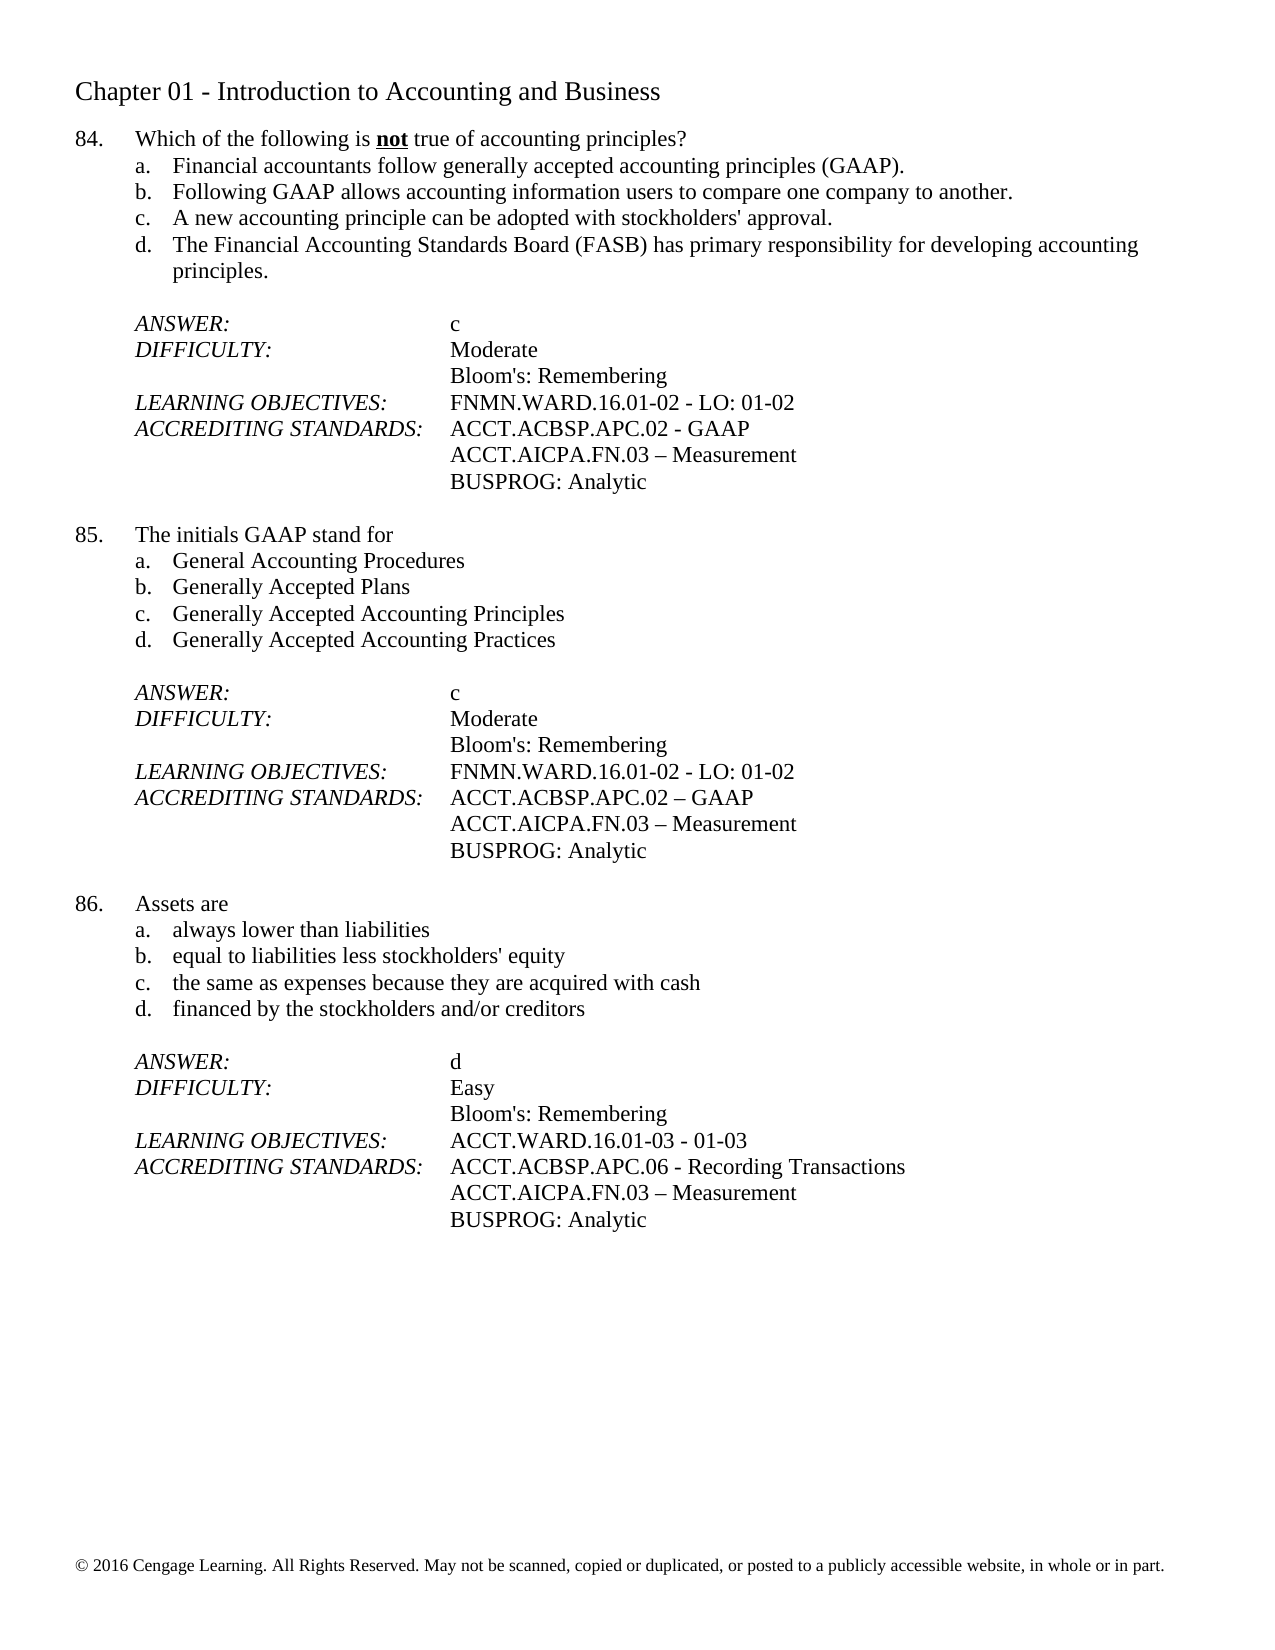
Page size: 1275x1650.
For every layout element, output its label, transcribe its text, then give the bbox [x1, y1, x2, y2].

text BUSPROG: Analytic [135, 468, 1200, 494]
text ACCT.AICPA.FN.03 – Measurement [135, 442, 1200, 468]
text Bloom's: Remembering [135, 731, 1200, 758]
list Generally Accepted Plans [135, 573, 1200, 600]
text ACCREDITING STANDARDS: ACCT.ACBSP.APC.02 – GAAP [135, 784, 1200, 811]
text DIFFICULTY: Moderate [135, 336, 1200, 362]
list the same as expenses because they are acquired with cash [135, 969, 1200, 995]
text ANSWER: c [135, 310, 1200, 336]
list The initials GAAP stand for [75, 521, 1200, 547]
text LEARNING OBJECTIVES: ACCT.WARD.16.01-03 - 01-03 [135, 1127, 1200, 1153]
list Generally Accepted Accounting Practices [135, 626, 1200, 652]
text ACCREDITING STANDARDS: ACCT.ACBSP.APC.06 - Recording Transactions [135, 1153, 1200, 1179]
text ACCREDITING STANDARDS: ACCT.ACBSP.APC.02 - GAAP [135, 415, 1200, 442]
text BUSPROG: Analytic [135, 1206, 1200, 1232]
text ANSWER: d [135, 1048, 1200, 1074]
text Bloom's: Remembering [135, 1100, 1200, 1127]
text ANSWER: c [135, 679, 1200, 705]
list always lower than liabilities [135, 916, 1200, 942]
list financed by the stockholders and/or creditors [135, 995, 1200, 1021]
list Generally Accepted Accounting Principles [135, 600, 1200, 626]
list Financial accountants follow generally accepted accounting principles (GAAP). [135, 152, 1200, 178]
text BUSPROG: Analytic [135, 837, 1200, 863]
text DIFFICULTY: Moderate [135, 705, 1200, 731]
text ACCT.AICPA.FN.03 – Measurement [135, 811, 1200, 837]
text LEARNING OBJECTIVES: FNMN.WARD.16.01-02 - LO: 01-02 [135, 758, 1200, 784]
list Assets are [75, 889, 1200, 916]
list General Accounting Procedures [135, 547, 1200, 573]
text DIFFICULTY: Easy [135, 1074, 1200, 1100]
list Which of the following is not true of accounting principles? [75, 125, 1200, 152]
list The Financial Accounting Standards Board (FASB) has primary responsibility for developing accounting principles. [135, 231, 1200, 283]
text LEARNING OBJECTIVES: FNMN.WARD.16.01-02 - LO: 01-02 [135, 389, 1200, 415]
list A new accounting principle can be adopted with stockholders' approval. [135, 204, 1200, 231]
text Bloom's: Remembering [135, 362, 1200, 389]
text ACCT.AICPA.FN.03 – Measurement [135, 1179, 1200, 1206]
list Following GAAP allows accounting information users to compare one company to another. [135, 178, 1200, 204]
list equal to liabilities less stockholders' equity [135, 942, 1200, 969]
